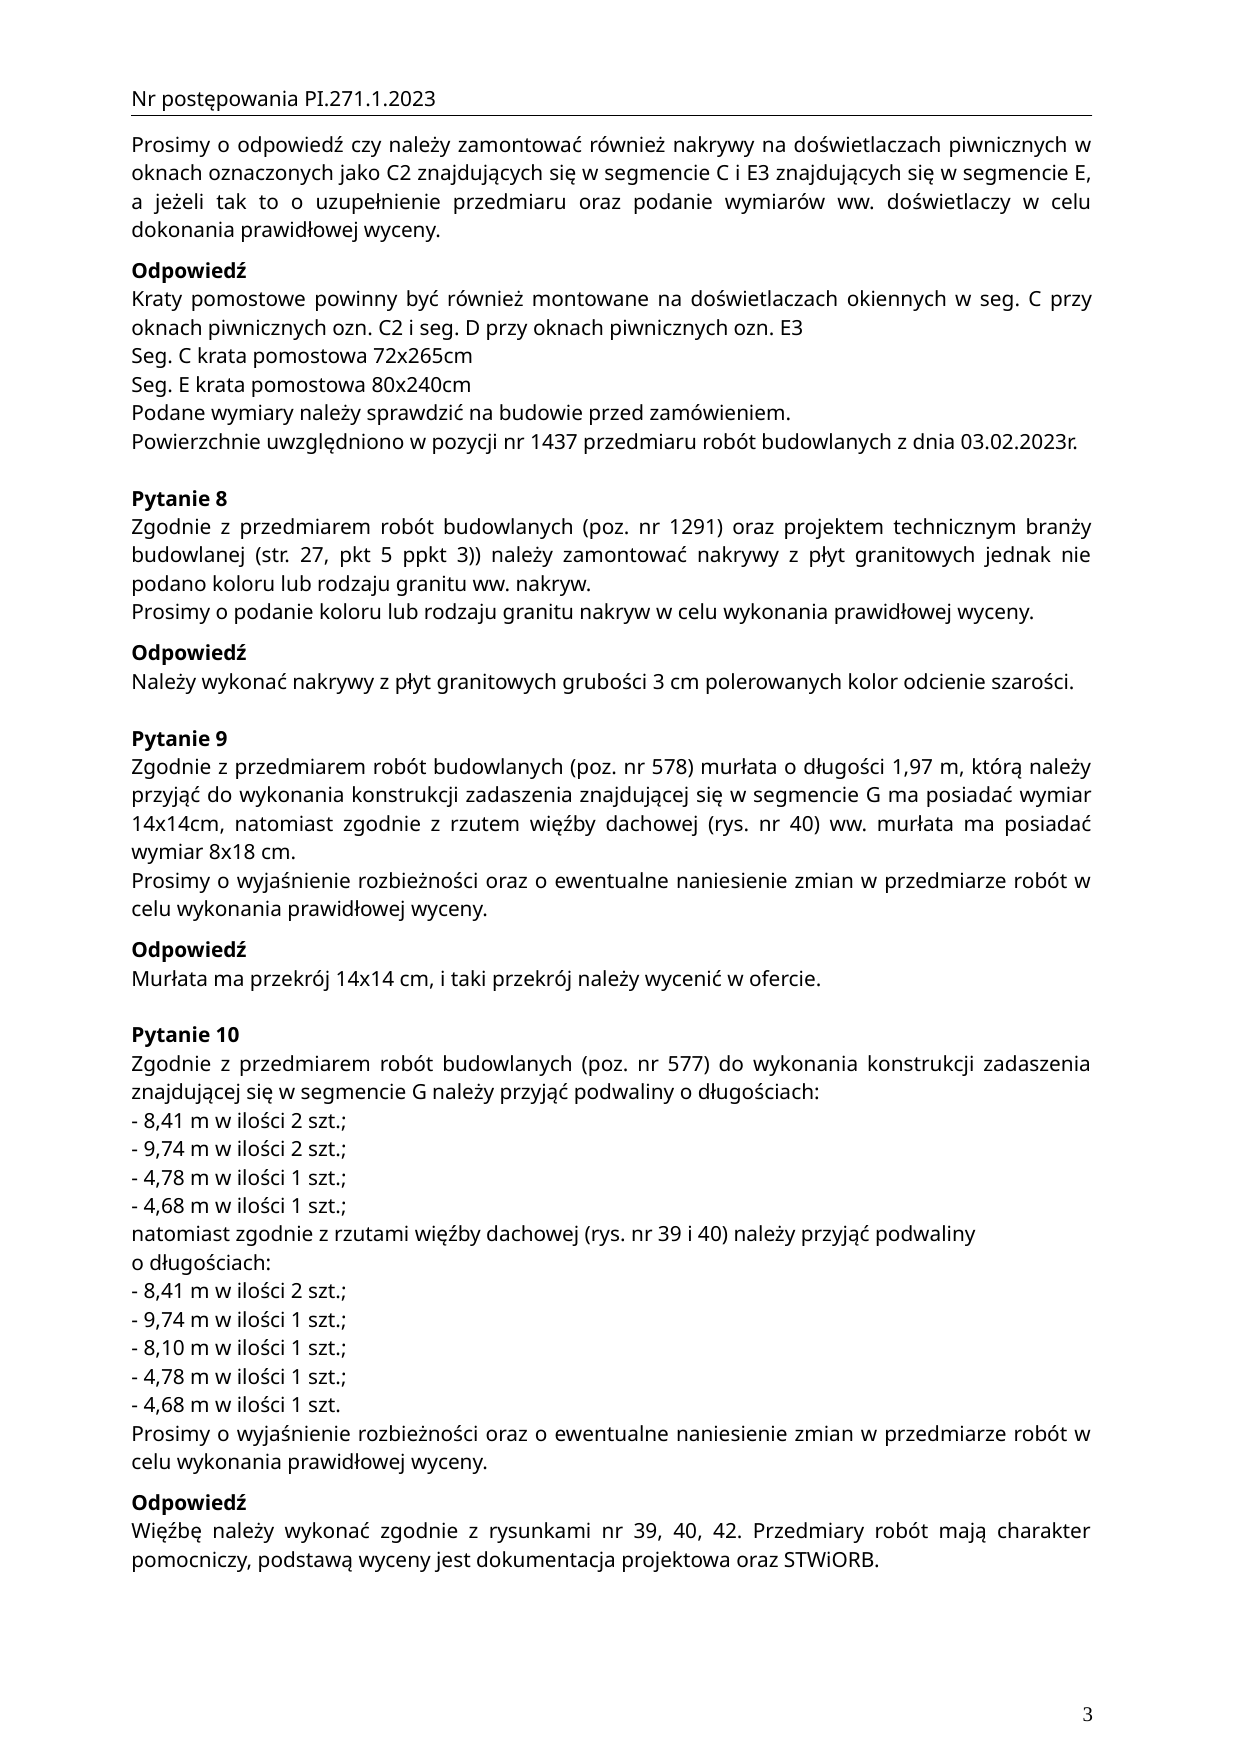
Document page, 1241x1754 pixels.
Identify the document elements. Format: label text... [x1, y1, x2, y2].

text Zgodnie z przedmiarem robót budowlanych (poz. nr 1291) oraz projektem technicznym branży budowlanej (str. 27, pkt 5 ppkt 3)) należy zamontować nakrywy z płyt granitowych jednak nie podano koloru lub rodzaju granitu ww. nakryw. [131, 512, 1092, 597]
text Odpowiedź [131, 256, 1092, 284]
text - 4,68 m w ilości 1 szt. [131, 1390, 1092, 1419]
text Podane wymiary należy sprawdzić na budowie przed zamówieniem. [131, 398, 1092, 427]
text Murłata ma przekrój 14x14 cm, i taki przekrój należy wycenić w ofercie. [131, 964, 1092, 992]
text Więźbę należy wykonać zgodnie z rysunkami nr 39, 40, 42. Przedmiary robót mają charakter pomocniczy, podstawą wyceny jest dokumentacja projektowa oraz STWiORB. [131, 1516, 1092, 1573]
text Kraty pomostowe powinny być również montowane na doświetlaczach okiennych w seg. C przy oknach piwnicznych ozn. C2 i seg. D przy oknach piwnicznych ozn. E3 [131, 284, 1092, 341]
text - 4,78 m w ilości 1 szt.; [131, 1362, 1092, 1390]
text Pytanie 10 [131, 1021, 1092, 1049]
text Prosimy o podanie koloru lub rodzaju granitu nakryw w celu wykonania prawidłowej wyceny. [131, 597, 1092, 626]
text natomiast zgodnie z rzutami więźby dachowej (rys. nr 39 i 40) należy przyjąć podwaliny [131, 1219, 1092, 1248]
text - 8,41 m w ilości 2 szt.; [131, 1106, 1092, 1134]
text - 4,78 m w ilości 1 szt.; [131, 1163, 1092, 1191]
text Odpowiedź [131, 638, 1092, 667]
text Należy wykonać nakrywy z płyt granitowych grubości 3 cm polerowanych kolor odcienie szarości. [131, 667, 1092, 695]
text - 9,74 m w ilości 1 szt.; [131, 1305, 1092, 1333]
text Zgodnie z przedmiarem robót budowlanych (poz. nr 577) do wykonania konstrukcji zadaszenia znajdującej się w segmencie G należy przyjąć podwaliny o długościach: [131, 1049, 1092, 1106]
text Zgodnie z przedmiarem robót budowlanych (poz. nr 578) murłata o długości 1,97 m, którą należy przyjąć do wykonania konstrukcji zadaszenia znajdującej się w segmencie G ma posiadać wymiar 14x14cm, natomiast zgodnie z rzutem więźby dachowej (rys. nr 40) ww. murłata ma posiadać wymiar 8x18 cm. [131, 752, 1092, 866]
text - 4,68 m w ilości 1 szt.; [131, 1191, 1092, 1219]
text - 8,10 m w ilości 1 szt.; [131, 1333, 1092, 1362]
text Powierzchnie uwzględniono w pozycji nr 1437 przedmiaru robót budowlanych z dnia 03.02.2023r. [131, 427, 1092, 455]
text Prosimy o wyjaśnienie rozbieżności oraz o ewentualne naniesienie zmian w przedmiarze robót w celu wykonania prawidłowej wyceny. [131, 1419, 1092, 1476]
text Odpowiedź [131, 1488, 1092, 1516]
text Pytanie 8 [131, 484, 1092, 512]
text Pytanie 9 [131, 724, 1092, 752]
text - 9,74 m w ilości 2 szt.; [131, 1134, 1092, 1163]
text Seg. E krata pomostowa 80x240cm [131, 370, 1092, 398]
text o długościach: [131, 1248, 1092, 1276]
text - 8,41 m w ilości 2 szt.; [131, 1276, 1092, 1305]
text Prosimy o wyjaśnienie rozbieżności oraz o ewentualne naniesienie zmian w przedmiarze robót w celu wykonania prawidłowej wyceny. [131, 866, 1092, 923]
text Seg. C krata pomostowa 72x265cm [131, 341, 1092, 370]
text Odpowiedź [131, 935, 1092, 964]
text Prosimy o odpowiedź czy należy zamontować również nakrywy na doświetlaczach piwnicznych w oknach oznaczonych jako C2 znajdujących się w segmencie C i E3 znajdujących się w segmencie E, a jeżeli tak to o uzupełnienie przedmiaru oraz podanie wymiarów ww. doświetlaczy w celu dokonania prawidłowej wyceny. [131, 130, 1092, 244]
